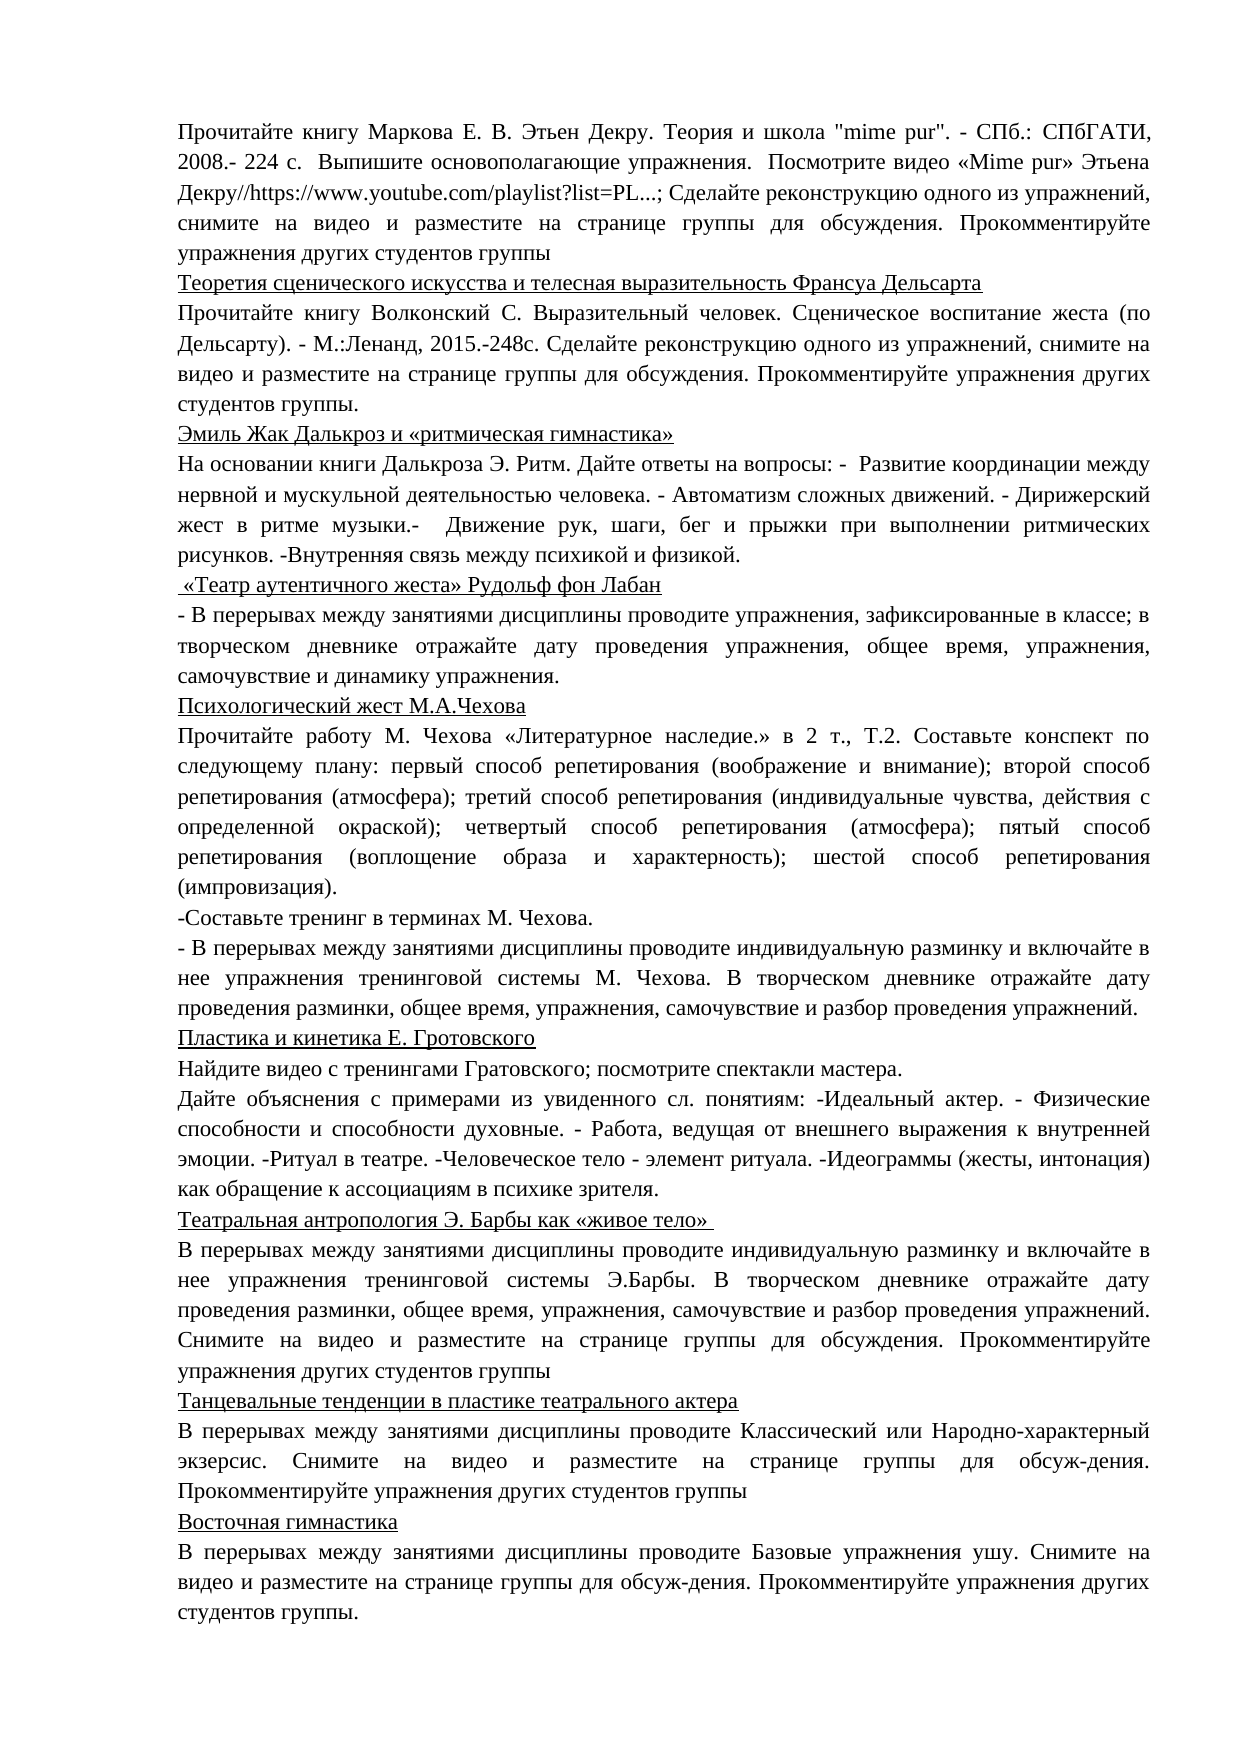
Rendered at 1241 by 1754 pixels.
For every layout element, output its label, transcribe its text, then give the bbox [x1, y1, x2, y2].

text «Театр аутентичного жеста» Рудольф фон Лабан [177, 571, 1152, 598]
text Теоретия сценического искусства и телесная выразительность Франсуа Дельсарта [177, 269, 1152, 296]
text Дайте объяснения с примерами из увиденного сл. понятиям: -Идеальный актер. - Физические способности и способности духовные. - Работа, ведущая от внешнего выражения к внутренней эмоции. -Ритуал в театре. -Человеческое тело - элемент ритуала. -Идеограммы (жесты, интонация) как обращение к ассоциациям в психике зрителя. [177, 1085, 1152, 1202]
text Танцевальные тенденции в пластике театрального актера [177, 1387, 1152, 1413]
text Найдите видео с тренингами Гратовского; посмотрите спектакли мастера. [177, 1054, 1152, 1081]
text Восточная гимнастика [177, 1508, 1152, 1534]
text В перерывах между занятиями дисциплины проводите Базовые упражнения ушу. Снимите на видео и разместите на странице группы для обсуж-дения. Прокомментируйте упражнения других студентов группы. [177, 1538, 1152, 1625]
text - В перерывах между занятиями дисциплины проводите индивидуальную разминку и включайте в нее упражнения тренинговой системы М. Чехова. В творческом дневнике отражайте дату проведения разминки, общее время, упражнения, самочувствие и разбор проведения упражнений. [177, 934, 1152, 1021]
text Прочитайте работу М. Чехова «Литературное наследие.» в 2 т., Т.2. Составьте конспект по следующему плану: первый способ репетирования (воображение и внимание); второй способ репетирования (атмосфера); третий способ репетирования (индивидуальные чувства, действия с определенной окраской); четвертый способ репетирования (атмосфера); пятый способ репетирования (воплощение образа и характерность); шестой способ репетирования (импровизация). [177, 722, 1152, 900]
text -Составьте тренинг в терминах М. Чехова. [177, 903, 1152, 930]
text Прочитайте книгу Маркова Е. В. Этьен Декру. Теория и школа "mime pur". - СПб.: СПбГАТИ, 2008.- 224 с. Выпишите основополагающие упражнения. Посмотрите видео «Mime pur» Этьена Декру//https://www.youtube.com/playlist?list=PL...; Сделайте реконструкцию одного из упражнений, снимите на видео и разместите на странице группы для обсуждения. Прокомментируйте упражнения других студентов группы [177, 118, 1152, 265]
text Театральная антропология Э. Барбы как «живое тело» [177, 1206, 1152, 1232]
text - В перерывах между занятиями дисциплины проводите упражнения, зафиксированные в классе; в творческом дневнике отражайте дату проведения упражнения, общее время, упражнения, самочувствие и динамику упражнения. [177, 601, 1152, 688]
text На основании книги Далькроза Э. Ритм. Дайте ответы на вопросы: - Развитие координации между нервной и мускульной деятельностью человека. - Автоматизм сложных движений. - Дирижерский жест в ритме музыки.- Движение рук, шаги, бег и прыжки при выполнении ритмических рисунков. -Внутренняя связь между психикой и физикой. [177, 450, 1152, 567]
text Пластика и кинетика Е. Гротовского [177, 1024, 1152, 1051]
text Прочитайте книгу Волконский С. Выразительный человек. Сценическое воспитание жеста (по Дельсарту). - М.:Ленанд, 2015.-248с. Сделайте реконструкцию одного из упражнений, снимите на видео и разместите на странице группы для обсуждения. Прокомментируйте упражнения других студентов группы. [177, 299, 1152, 416]
text В перерывах между занятиями дисциплины проводите Классический или Народно-характерный экзерсис. Снимите на видео и разместите на странице группы для обсуж-дения. Прокомментируйте упражнения других студентов группы [177, 1417, 1152, 1504]
text В перерывах между занятиями дисциплины проводите индивидуальную разминку и включайте в нее упражнения тренинговой системы Э.Барбы. В творческом дневнике отражайте дату проведения разминки, общее время, упражнения, самочувствие и разбор проведения упражнений. Снимите на видео и разместите на странице группы для обсуждения. Прокомментируйте упражнения других студентов группы [177, 1236, 1152, 1383]
text Психологический жест М.А.Чехова [177, 692, 1152, 718]
text Эмиль Жак Далькроз и «ритмическая гимнастика» [177, 420, 1152, 447]
